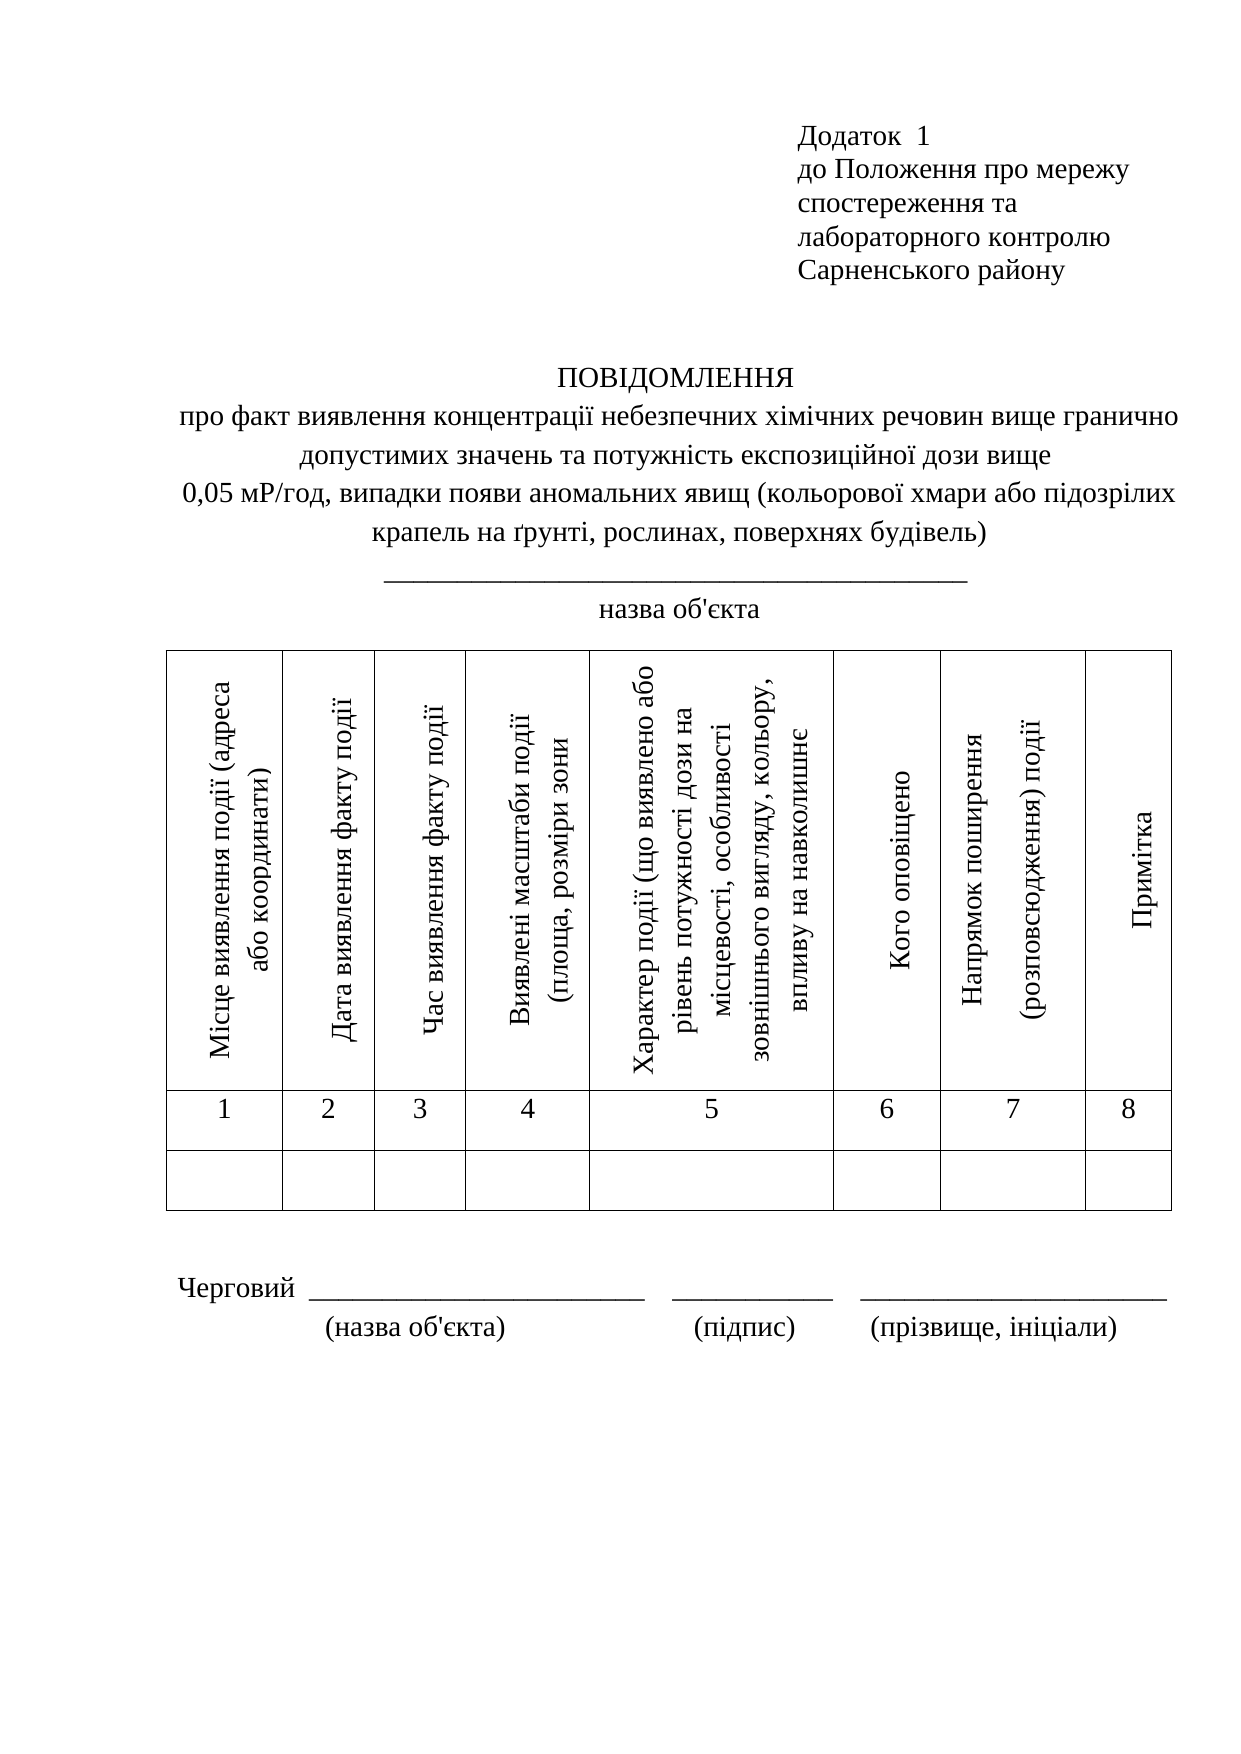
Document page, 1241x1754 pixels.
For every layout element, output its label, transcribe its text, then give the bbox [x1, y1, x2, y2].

table_cell [590, 1151, 833, 1210]
table_header Примітка [1086, 651, 1171, 1090]
table_cell [834, 1151, 940, 1210]
table_cell [283, 1151, 374, 1210]
text Додаток 1 до Положення про мережу спостереження та лабораторного контролю Сарненського району [797, 118, 1181, 286]
table_cell 8 [1086, 1091, 1171, 1149]
table_cell [375, 1151, 465, 1210]
table_header Кого оповіщено [834, 651, 940, 1090]
table_header Характер події (що виявлено або рівень потужності дози на місцевості, особливості зовнішнього вигляду, кольору, впливу на навколишнє середовище тощо) [590, 651, 833, 1090]
text Черговий _______________________ ___________ _____________________ (назва об'єкта) (підпис) (прізвище, ініціали) [177, 1270, 1181, 1342]
table_cell [941, 1151, 1085, 1210]
table_cell [1086, 1151, 1171, 1210]
table_cell 6 [834, 1091, 940, 1149]
table_cell [167, 1151, 282, 1210]
table_cell 2 [283, 1091, 374, 1149]
table_cell 7 [941, 1091, 1085, 1149]
table_header Напрямок поширення (розповсюдження) події [941, 651, 1085, 1090]
table_header Час виявлення факту події [375, 651, 465, 1090]
text ПОВІДОМЛЕННЯ про факт виявлення концентрації небезпечних хімічних речовин вище гранично допустимих значень та потужність експозиційної дози вище 0,05 мР/год, випадки появи аномальних явищ (кольорової хмари або підозрілих крапель на ґрунті, рослинах, поверхнях будівель) ________________________________________ назва об'єкта [177, 360, 1181, 624]
table_cell [466, 1151, 589, 1210]
table_header Місце виявлення події (адреса або координати) [167, 651, 282, 1090]
table_cell 1 [167, 1091, 282, 1149]
table_cell 3 [375, 1091, 465, 1149]
table_header Дата виявлення факту події [283, 651, 374, 1090]
table_header Виявлені масштаби події (площа, розміри зони забруднення) [466, 651, 589, 1090]
table_cell 4 [466, 1091, 589, 1149]
table_cell 5 [590, 1091, 833, 1149]
